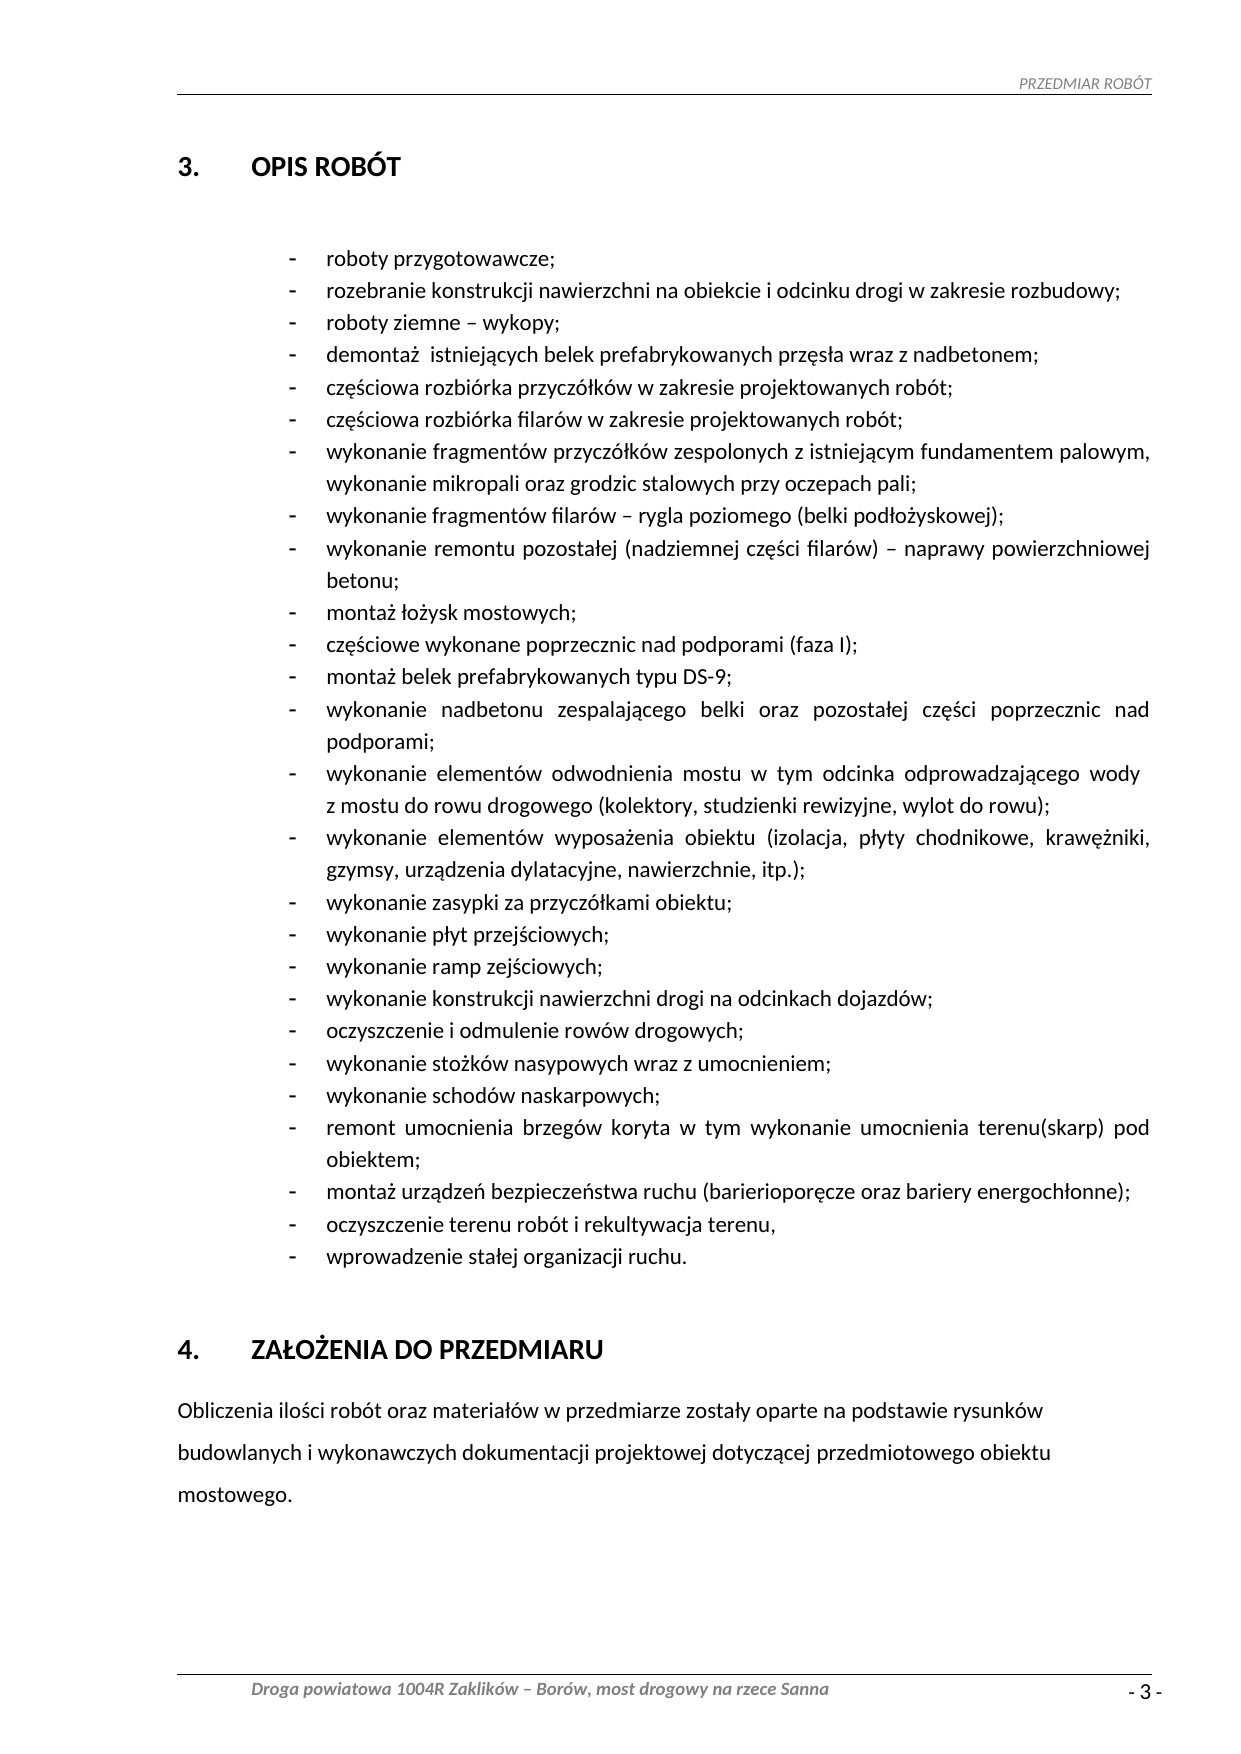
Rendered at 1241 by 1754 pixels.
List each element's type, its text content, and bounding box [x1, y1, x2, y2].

list wykonanie elementów wyposażenia obiektu (izolacja, płyty chodnikowe, krawężniki, gzymsy, urządzenia dylatacyjne, nawierzchnie, itp.); [288, 823, 1152, 884]
list częściowe wykonane poprzecznic nad podporami (faza I); [288, 630, 1152, 658]
list wprowadzenie stałej organizacji ruchu. [288, 1242, 1152, 1270]
list oczyszczenie i odmulenie rowów drogowych; [288, 1017, 1152, 1044]
list częściowa rozbiórka filarów w zakresie projektowanych robót; [288, 405, 1152, 433]
list wykonanie płyt przejściowych; [288, 920, 1152, 948]
list ZAŁOŻENIA DO PRZEDMIARU [177, 1331, 1147, 1367]
list montaż łożysk mostowych; [288, 598, 1152, 626]
list oczyszczenie terenu robót i rekultywacja terenu, [288, 1210, 1152, 1238]
list częściowa rozbiórka przyczółków w zakresie projektowanych robót; [288, 373, 1152, 401]
list roboty ziemne – wykopy; [288, 308, 1152, 336]
text Obliczenia ilości robót oraz materiałów w przedmiarze zostały oparte na podstawie rysunków budowlanych i wykonawczych dokumentacji projektowej dotyczącej przedmiotowego obiektu mostowego. [177, 1396, 1152, 1508]
list OPIS ROBÓT [177, 148, 1147, 183]
list roboty przygotowawcze; [288, 244, 1152, 272]
list wykonanie zasypki za przyczółkami obiektu; [288, 888, 1152, 916]
list wykonanie fragmentów filarów – rygla poziomego (belki podłożyskowej); [288, 502, 1152, 529]
list montaż urządzeń bezpieczeństwa ruchu (barierioporęcze oraz bariery energochłonne); [288, 1177, 1152, 1206]
list wykonanie konstrukcji nawierzchni drogi na odcinkach dojazdów; [288, 984, 1152, 1012]
list wykonanie elementów odwodnienia mostu w tym odcinka odprowadzającego wody z mostu do rowu drogowego (kolektory, studzienki rewizyjne, wylot do rowu); [288, 759, 1152, 819]
list wykonanie ramp zejściowych; [288, 952, 1152, 980]
list montaż belek prefabrykowanych typu DS-9; [288, 662, 1152, 691]
list wykonanie fragmentów przyczółków zespolonych z istniejącym fundamentem palowym, wykonanie mikropali oraz grodzic stalowych przy oczepach pali; [288, 437, 1152, 497]
list wykonanie schodów naskarpowych; [288, 1081, 1152, 1109]
list wykonanie stożków nasypowych wraz z umocnieniem; [288, 1049, 1152, 1077]
list rozebranie konstrukcji nawierzchni na obiekcie i odcinku drogi w zakresie rozbudowy; [288, 276, 1152, 304]
list wykonanie remontu pozostałej (nadziemnej części filarów) – naprawy powierzchniowej betonu; [288, 534, 1152, 594]
list wykonanie nadbetonu zespalającego belki oraz pozostałej części poprzecznic nad podporami; [288, 695, 1152, 755]
list demontaż istniejących belek prefabrykowanych przęsła wraz z nadbetonem; [288, 341, 1152, 369]
list remont umocnienia brzegów koryta w tym wykonanie umocnienia terenu(skarp) pod obiektem; [288, 1113, 1152, 1173]
